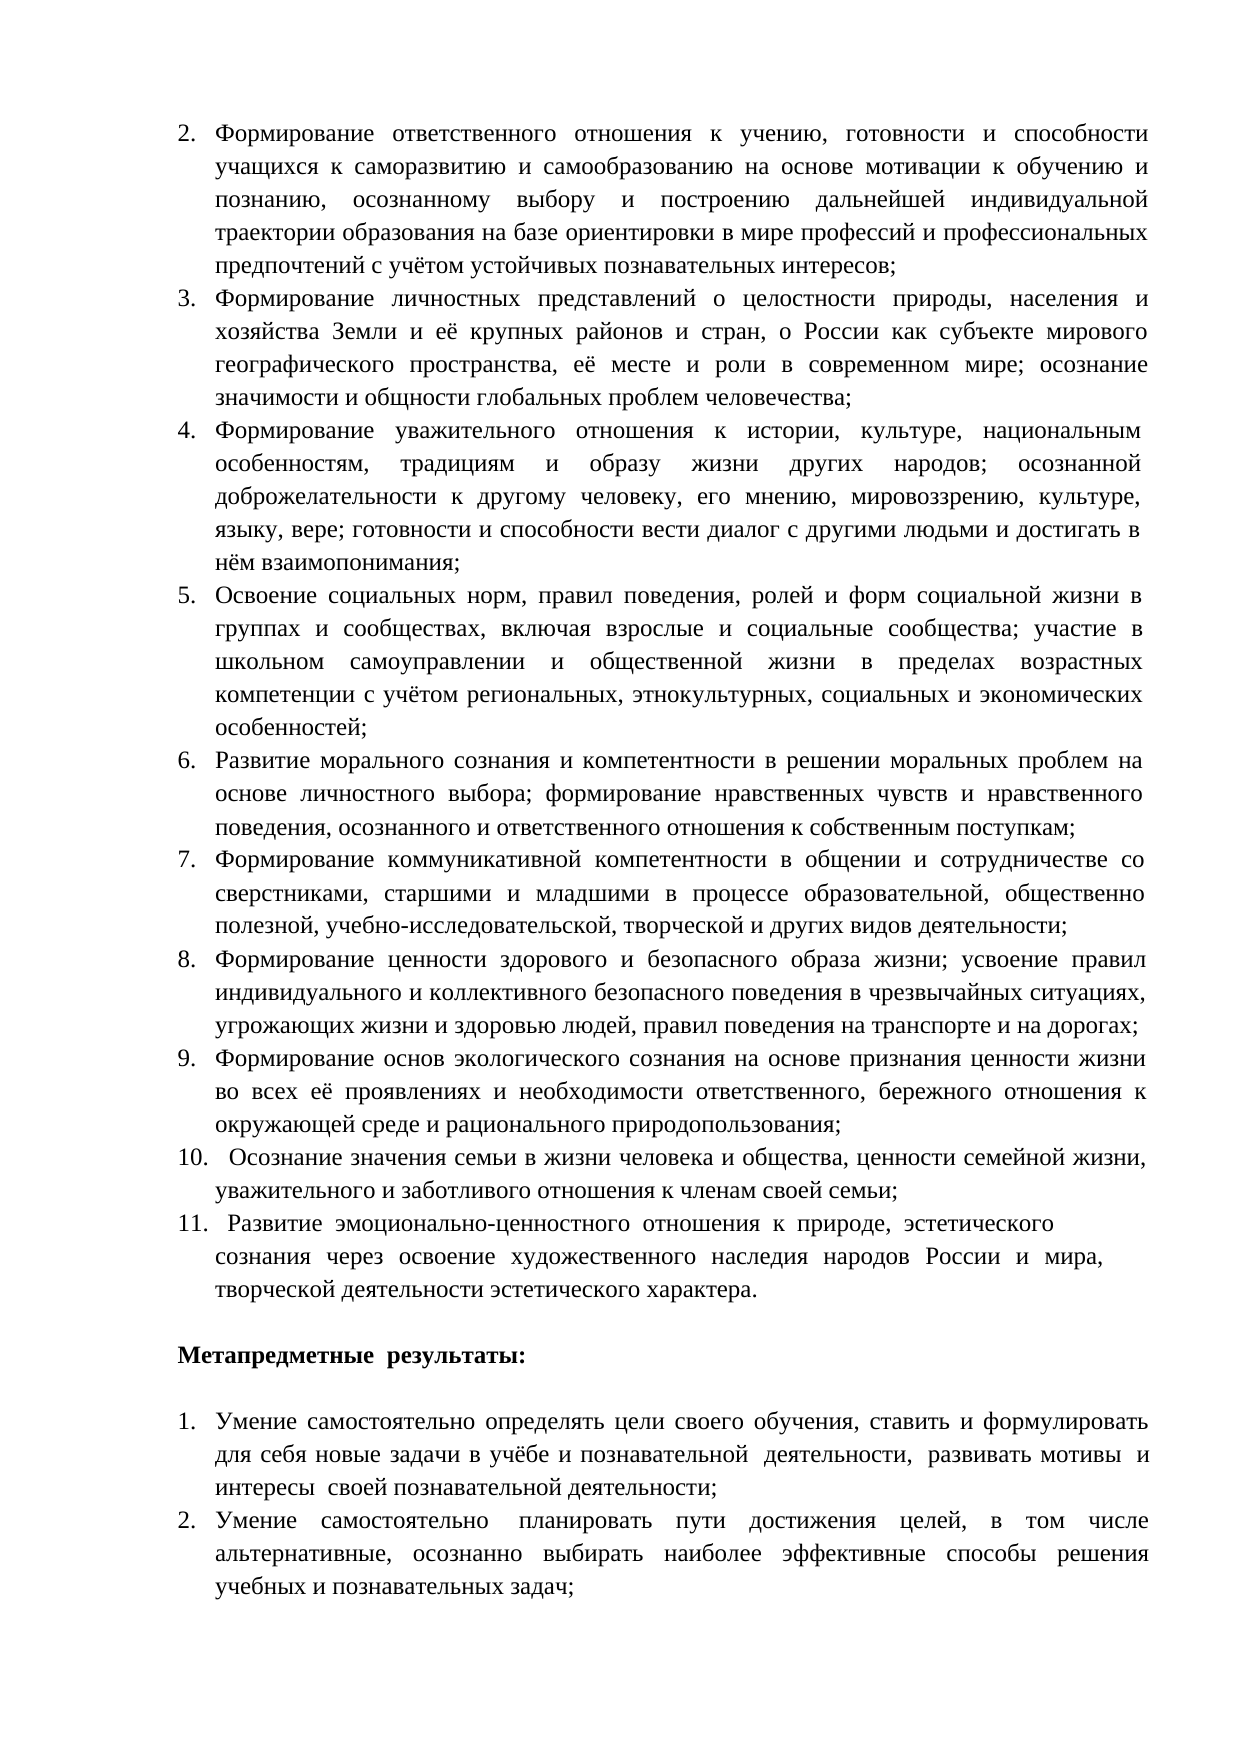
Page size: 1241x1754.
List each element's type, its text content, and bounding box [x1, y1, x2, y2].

list Формирование коммуникативной компетентности в общении и сотрудничестве со сверстниками, старшими и младшими в процессе образовательной, общественно полезной, учебно-исследовательской, творческой и других видов деятельности; [177, 844, 1145, 939]
list Освоение социальных норм, правил поведения, ролей и форм социальной жизни в группах и сообществах, включая взрослые и социальные сообщества; участие в школьном самоуправлении и общественной жизни в пределах возрастных компетенции с учётом региональных, этнокультурных, социальных и экономических особенностей; [177, 580, 1143, 741]
list Умение самостоятельно определять цели своего обучения, ставить и формулировать для себя новые задачи в учёбе и познавательной деятельности, развивать мотивы и интересы своей познавательной деятельности; [177, 1406, 1150, 1501]
list Развитие морального сознания и компетентности в решении моральных проблем на основе личностного выбора; формирование нравственных чувств и нравственного поведения, осознанного и ответственного отношения к собственным поступкам; [177, 746, 1143, 840]
list Формирование уважительного отношения к истории, культуре, национальным особенностям, традициям и образу жизни других народов; осознанной доброжелательности к другому человеку, его мнению, мировоззрению, культуре, языку, вере; готовности и способности вести диалог с другими людьми и достигать в нём взаимопонимания; [177, 415, 1142, 576]
text Метапредметные результаты: [177, 1340, 1150, 1369]
list Формирование основ экологического сознания на основе признания ценности жизни во всех её проявлениях и необходимости ответственного, бережного отношения к окружающей среде и рационального природопользования; [177, 1043, 1147, 1137]
list Умение самостоятельно планировать пути достижения целей, в том числе альтернативные, осознанно выбирать наиболее эффективные способы решения учебных и познавательных задач; [177, 1505, 1150, 1600]
list Формирование ценности здорового и безопасного образа жизни; усвоение правил индивидуального и коллективного безопасного поведения в чрезвычайных ситуациях, угрожающих жизни и здоровью людей, правил поведения на транспорте и на дорогах; [177, 944, 1147, 1038]
list Развитие эмоционально-ценностного отношения к природе, эстетического сознания через освоение художественного наследия народов России и мира, творческой деятельности эстетического характера. [177, 1208, 1148, 1303]
list Формирование личностных представлений о целостности природы, населения и хозяйства Земли и её крупных районов и стран, о России как субъекте мирового географического пространства, её месте и роли в современном мире; осознание значимости и общности глобальных проблем человечества; [177, 283, 1149, 411]
list Осознание значения семьи в жизни человека и общества, ценности семейной жизни, уважительного и заботливого отношения к членам своей семьи; [177, 1142, 1147, 1203]
list Формирование ответственного отношения к учению, готовности и способности учащихся к саморазвитию и самообразованию на основе мотивации к обучению и познанию, осознанному выбору и построению дальнейшей индивидуальной траектории образования на базе ориентировки в мире профессий и профессиональных предпочтений с учётом устойчивых познавательных интересов; [177, 118, 1149, 279]
